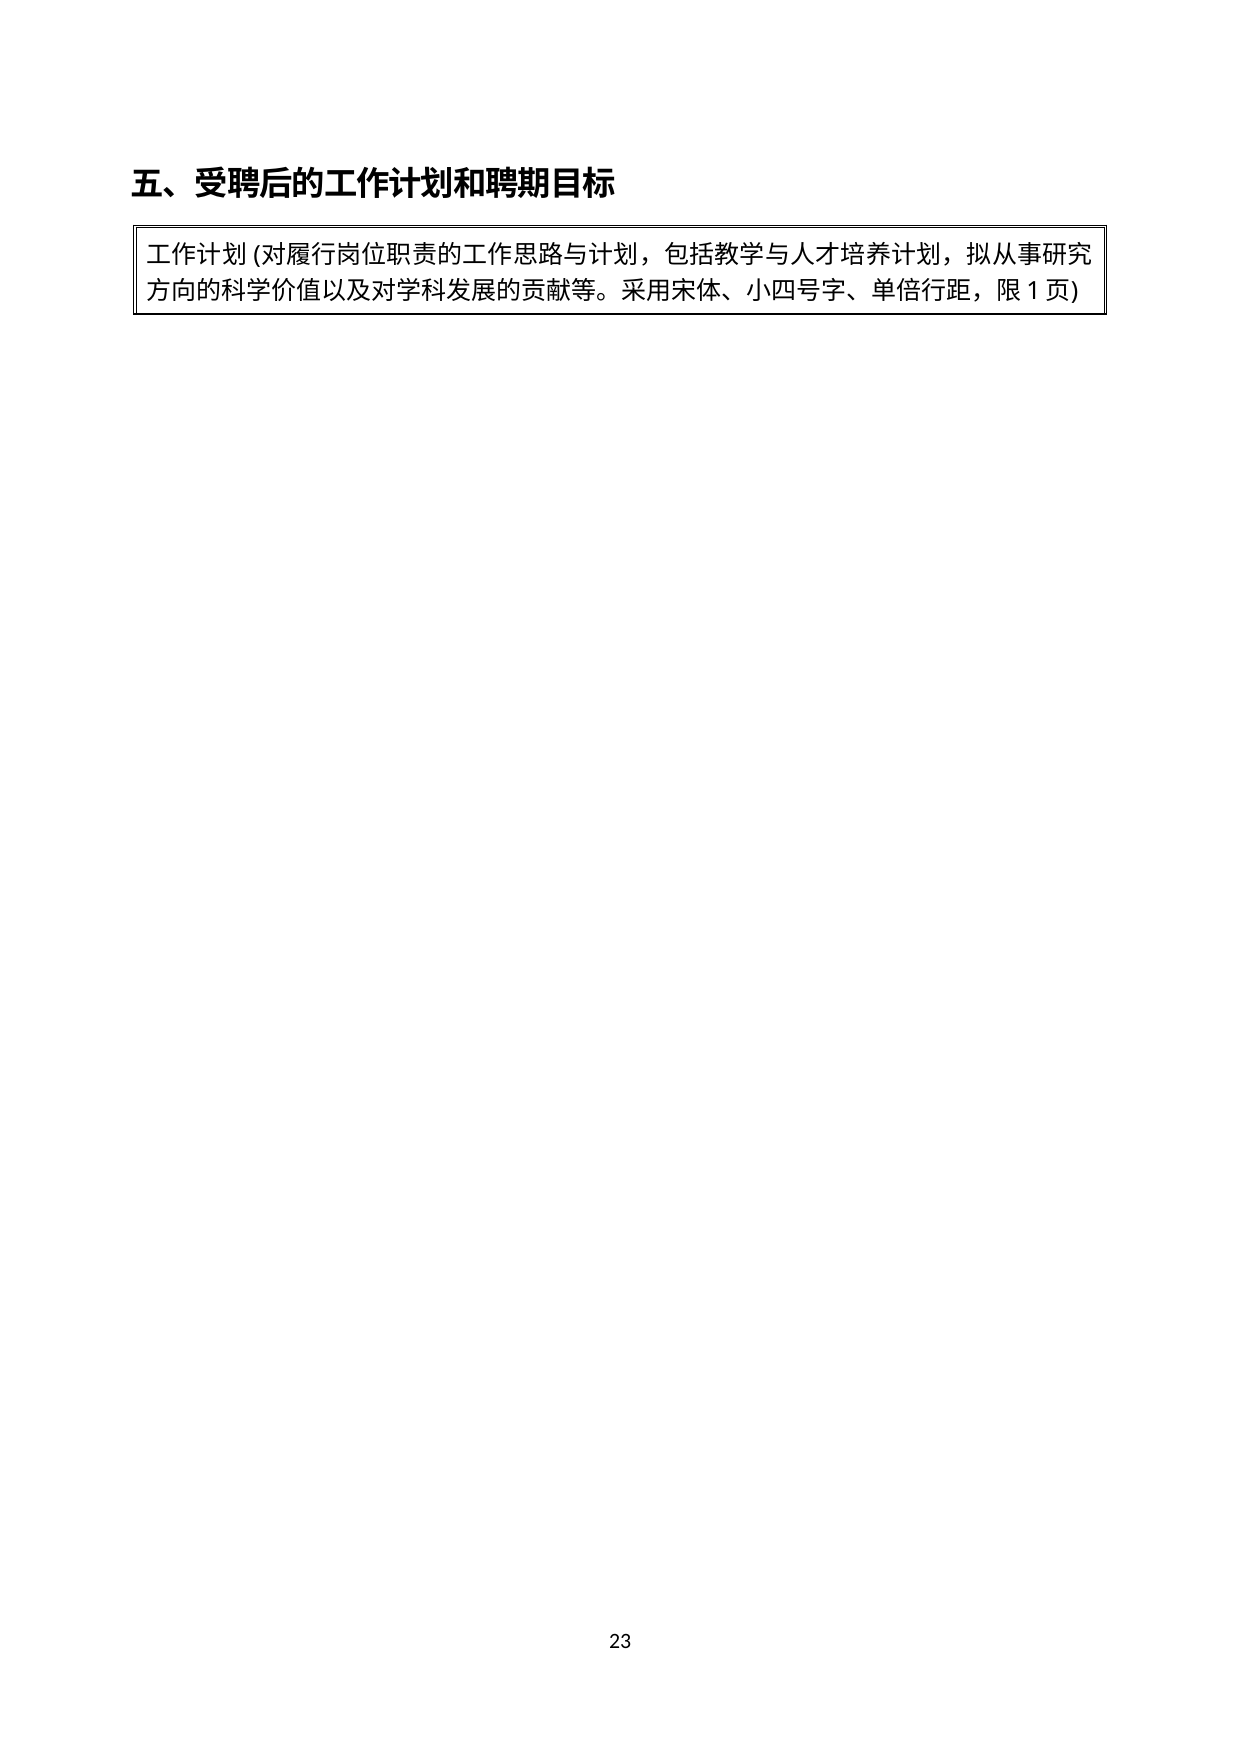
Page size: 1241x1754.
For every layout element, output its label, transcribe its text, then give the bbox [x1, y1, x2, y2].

text 五、受聘后的工作计划和聘期目标 [130, 146, 1110, 208]
table_header 工作计划 (对履行岗位职责的工作思路与计划，包括教学与人才培养计划，拟从事研究方向的科学价值以及对学科发展的贡献等。采用宋体、小四号字、单倍行距，限1页) [137, 228, 1104, 313]
